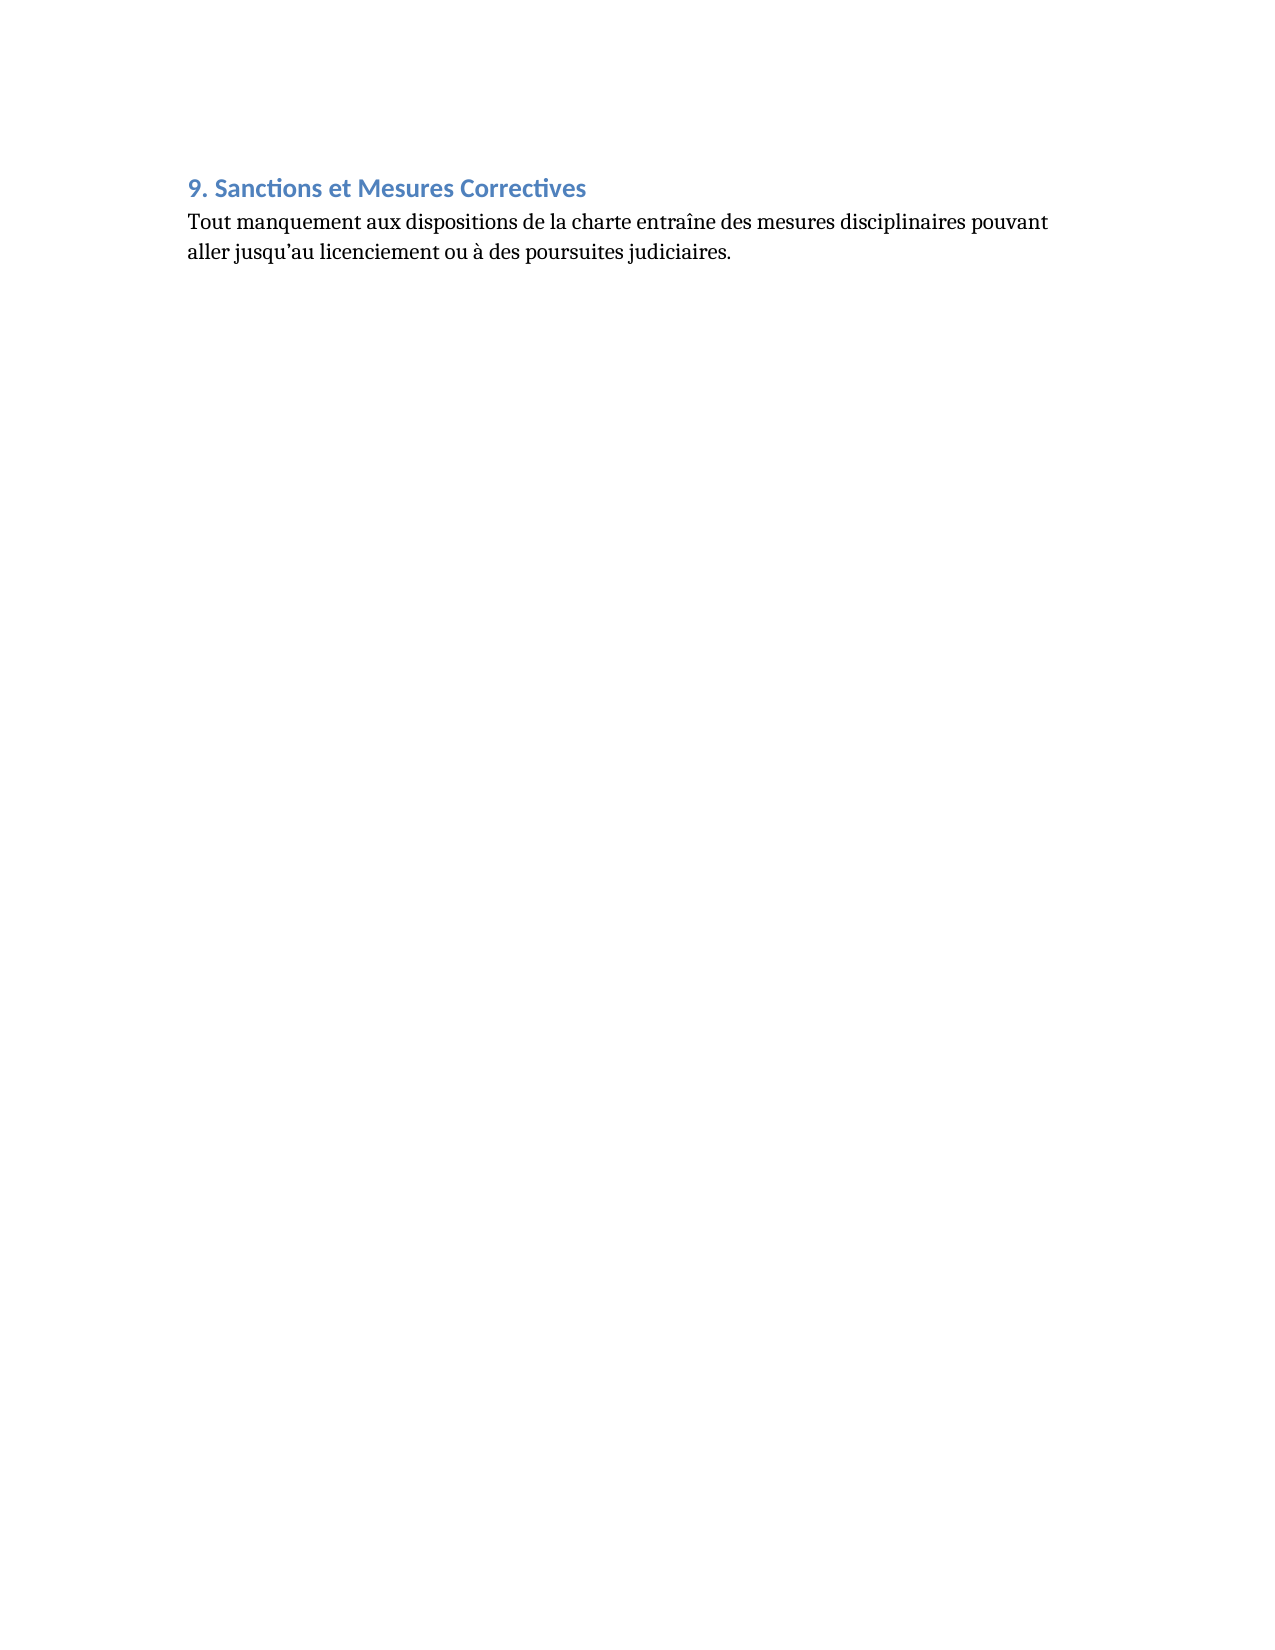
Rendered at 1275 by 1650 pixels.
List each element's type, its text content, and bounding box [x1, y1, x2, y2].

text Tout manquement aux dispositions de la charte entraîne des mesures disciplinaires pouvant aller jusqu’au licenciement ou à des poursuites judiciaires. [187, 209, 1087, 265]
subtitle 9. Sanctions et Mesures Correctives [187, 171, 1087, 204]
